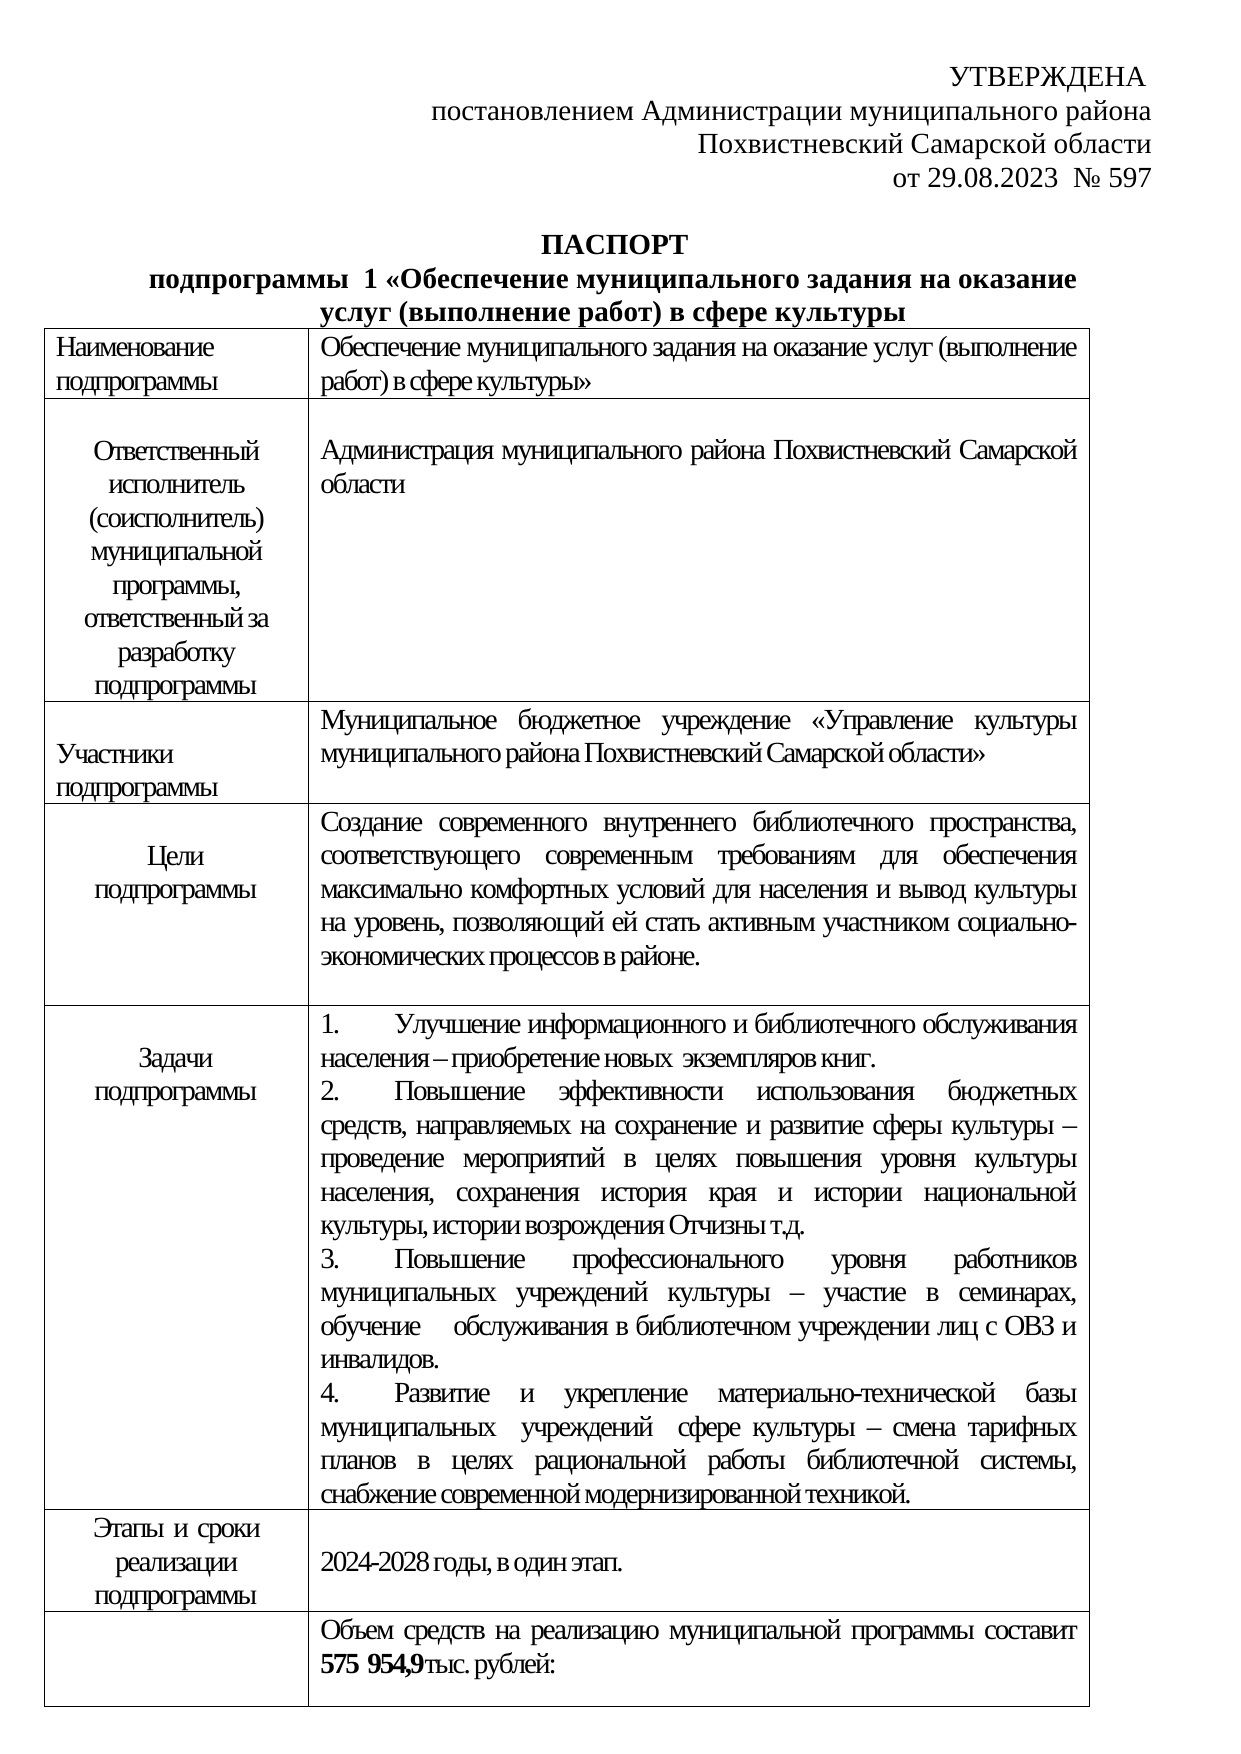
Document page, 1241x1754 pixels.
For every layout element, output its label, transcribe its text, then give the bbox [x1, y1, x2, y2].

text УТВЕРЖДЕНА [44, 59, 1152, 93]
table_cell Задачи подпрограммы [45, 1006, 308, 1509]
text подпрограммы 1 «Обеспечение муниципального задания на оказание услуг (выполнение работ) в сфере культуры [133, 261, 1093, 328]
table_cell 2024-2028 годы, в один этап. [309, 1510, 1089, 1611]
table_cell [45, 1612, 308, 1706]
table_header Обеспечение муниципального задания на оказание услуг (выполнение работ) в сфере культуры» [309, 329, 1089, 398]
table_cell Ответственный исполнитель (соисполнитель) муниципальной программы, ответственный за разработку подпрограммы [45, 399, 308, 701]
table_cell Создание современного внутреннего библиотечного пространства, соответствующего современным требованиям для обеспечения максимально комфортных условий для населения и вывод культуры на уровень, позволяющий ей стать активным участником социально-экономических процессов в районе. [309, 804, 1089, 1005]
text ПАСПОРТ [81, 227, 1152, 261]
table_cell 1. Улучшение информационного и библиотечного обслуживания населения – приобретение новых экземпляров книг. 2. Повышение эффективности использования бюджетных средств, направляемых на сохранение и развитие сферы культуры – проведение мероприятий в целях повышения уровня культуры населения, сохранения история края и истории национальной культуры, истории возрождения Отчизны т.д. 3. Повышение профессионального уровня работников муниципальных учреждений культуры – участие в семинарах, обучение обслуживания в библиотечном учреждении лиц с ОВЗ и инвалидов. 4. Развитие и укрепление материально-технической базы муниципальных учреждений сфере культуры – смена тарифных планов в целях рациональной работы библиотечной системы, снабжение современной модернизированной техникой. [309, 1006, 1089, 1509]
table_cell Цели подпрограммы [45, 804, 308, 1005]
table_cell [309, 1612, 1089, 1706]
table_cell Муниципальное бюджетное учреждение «Управление культуры муниципального района Похвистневский Самарской области» [309, 702, 1089, 803]
table_cell Администрация муниципального района Похвистневский Самарской области [309, 399, 1089, 701]
table_header Наименование подпрограммы [45, 329, 308, 398]
table_cell Этапы и сроки реализации подпрограммы [45, 1510, 308, 1611]
text постановлением Администрации муниципального района [133, 93, 1152, 126]
table_cell Участники подпрограммы [45, 702, 308, 803]
text Похвистневский Самарской области от 29.08.2023 № 597 [133, 126, 1152, 193]
